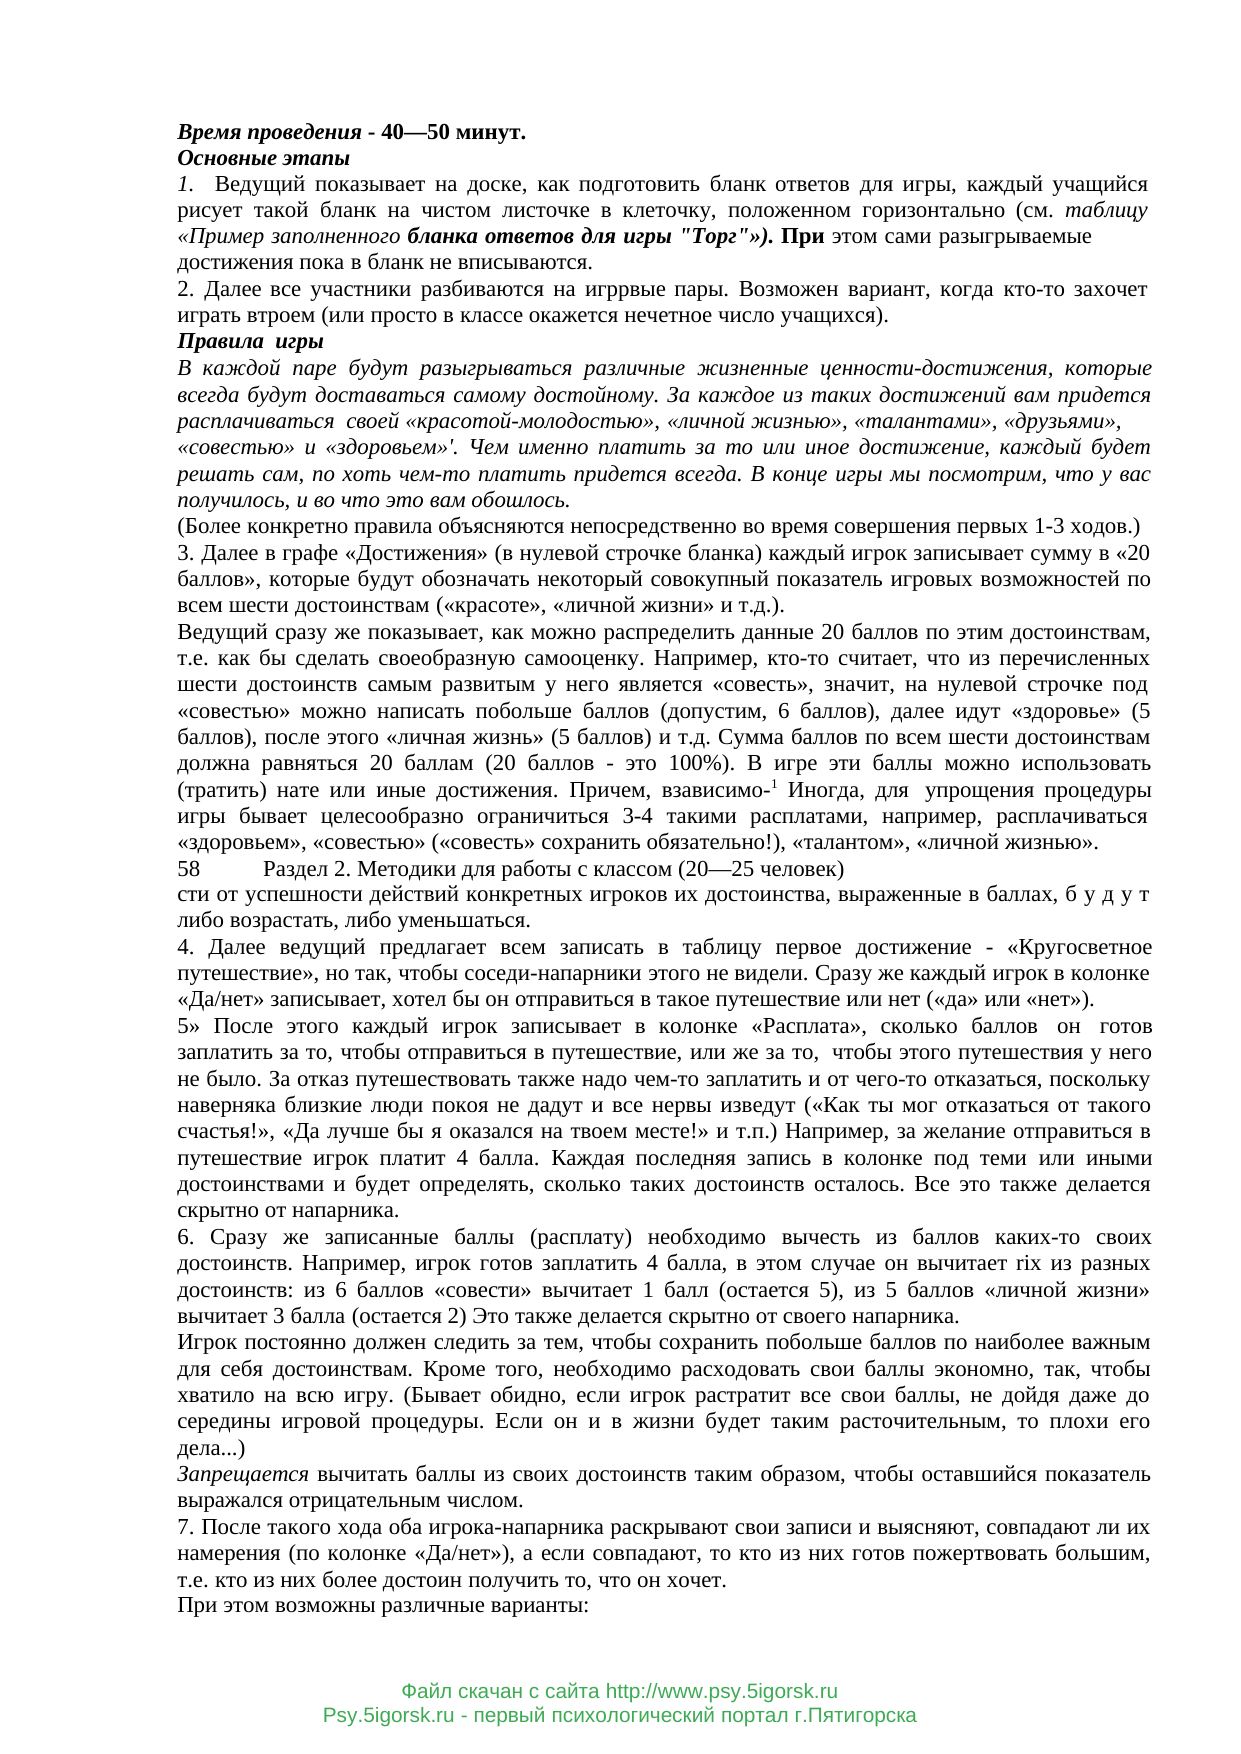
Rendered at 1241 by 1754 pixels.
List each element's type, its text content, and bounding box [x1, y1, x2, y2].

text 5» После этого каждый игрок записывает в колонке «Расплата», сколько баллов он готов заплатить за то, чтобы отправиться в путешествие, или же за то, чтобы этого путешествия у него не было. За отказ путешествовать также надо чем-то заплатить и от чего-то отказаться, поскольку наверняка близкие люди покоя не дадут и все нервы изведут («Как ты мог отказаться от такого счастья!», «Да лучше бы я оказался на твоем месте!» и т.п.) Например, за желание отправиться в путешествие игрок платит 4 балла. Каждая последняя запись в колонке под теми или иными достоинствами и будет определять, сколько таких достоинств осталось. Все это также делается скрытно от напарника. [177, 1012, 1153, 1223]
list Сразу же записанные баллы (расплату) необходимо вычесть из баллов каких-то своих достоинств. Например, игрок готов заплатить 4 балла, в этом случае он вычитает rix из разных достоинств: из 6 баллов «совести» вычитает 1 балл (остается 5), из 5 баллов «личной жизни» вычитает 3 балла (остается 2) Это также делается скрытно от своего напарника. [177, 1223, 1153, 1328]
list Далее все участники разбиваются на игррвые пары. Возможен вариант, когда кто-то захочет играть втроем (или просто в классе окажется нечетное число учащихся). [177, 275, 1152, 327]
text Игрок постоянно должен следить за тем, чтобы сохранить побольше баллов по наиболее важным для себя достоинствам. Кроме того, необходимо расходовать свои баллы экономно, так, чтобы хватило на всю игру. (Бывает обидно, если игрок растратит все свои баллы, не дойдя даже до середины игровой процедуры. Если он и в жизни будет таким расточительным, то плохи его дела...) [177, 1328, 1152, 1460]
list Далее ведущий предлагает всем записать в таблицу первое достижение - «Кругосветное путешествие», но так, чтобы соседи-напарники этого не видели. Сразу же каждый игрок в колонке [177, 933, 1153, 986]
text «Пример заполненного бланка ответов для игры "Торг"»). При этом сами разыгрываемые достижения пока в бланк не вписываются. [177, 222, 1153, 275]
list После такого хода оба игрока-напарника раскрывают свои записи и выясняют, совпадают ли их намерения (по колонке «Да/нет»), а если совпадают, то кто из них готов пожертвовать большим, т.е. кто из них более достоин получить то, что он хочет. [177, 1513, 1153, 1592]
list Ведущий показывает на доске, как подготовить бланк ответов для игры, каждый учащийся рисует такой бланк на чистом листочке в клеточку, положенном горизонтально (см. таблицу [177, 170, 1152, 222]
text Запрещается вычитать баллы из своих достоинств таким образом, чтобы оставшийся показатель выражался отрицательным числом. [177, 1460, 1152, 1513]
text «здоровьем», «совестью» («совесть» сохранить обязательно!), «талантом», «личной жизнью». [177, 828, 1240, 854]
text «совестью» и «здоровьем»'. Чем именно платить за то или иное достижение, каждый будет решать сам, по хоть чем-то платить придется всегда. В конце игры мы посмотрим, что у вас получилось, и во что это вам обошлось. [177, 433, 1153, 512]
text «Да/нет» записывает, хотел бы он отправиться в такое путешествие или нет («да» или «нет»). [177, 986, 1240, 1012]
text 58 Раздел 2. Методики для работы с классом (20—25 человек) [177, 854, 1240, 881]
text Время проведения - 40—50 минут. [177, 118, 1240, 144]
text В каждой паре будут разыгрываться различные жизненные ценности-достижения, которые всегда будут доставаться самому достойному. За каждое из таких достижений вам придется расплачиваться своей «красотой-молодостью», «личной жизнью», «талантами», «друзьями», [177, 354, 1153, 433]
subtitle Правила игры [177, 328, 1240, 354]
text Файл скачан с сайта http://www.psy.5igorsk.ru Psy.5igorsk.ru - первый психологический портал г.Пятигорска [323, 1679, 919, 1727]
text (Более конкретно правила объясняются непосредственно во время совершения первых 1-3 ходов.) [177, 512, 1240, 539]
text сти от успешности действий конкретных игроков их достоинства, выраженные в баллах, б у д у т либо возрастать, либо уменьшаться. [177, 881, 1152, 933]
text «совестью» можно написать побольше баллов (допустим, 6 баллов), далее идут «здоровье» (5 баллов), после этого «личная жизнь» (5 баллов) и т.д. Сумма баллов по всем шести достоинствам должна равняться 20 баллам (20 баллов - это 100%). В игре эти баллы можно использовать (тратить) нате или иные достижения. Причем, взависимо-1 Иногда, для упрощения процедуры игры бывает целесообразно ограничиться 3-4 такими расплатами, например, расплачиваться [177, 697, 1152, 828]
subtitle Основные этапы [177, 144, 1240, 170]
list Далее в графе «Достижения» (в нулевой строчке бланка) каждый игрок записывает сумму в «20 баллов», которые будут обозначать некоторый совокупный показатель игровых возможностей по всем шести достоинствам («красоте», «личной жизни» и т.д.). [177, 539, 1152, 618]
text При этом возможны различные варианты: [177, 1592, 1240, 1618]
text Ведущий сразу же показывает, как можно распределить данные 20 баллов по этим достоинствам, т.е. как бы сделать своеобразную самооценку. Например, кто-то считает, что из перечисленных шести достоинств самым развитым у него является «совесть», значит, на нулевой строчке под [177, 618, 1152, 697]
